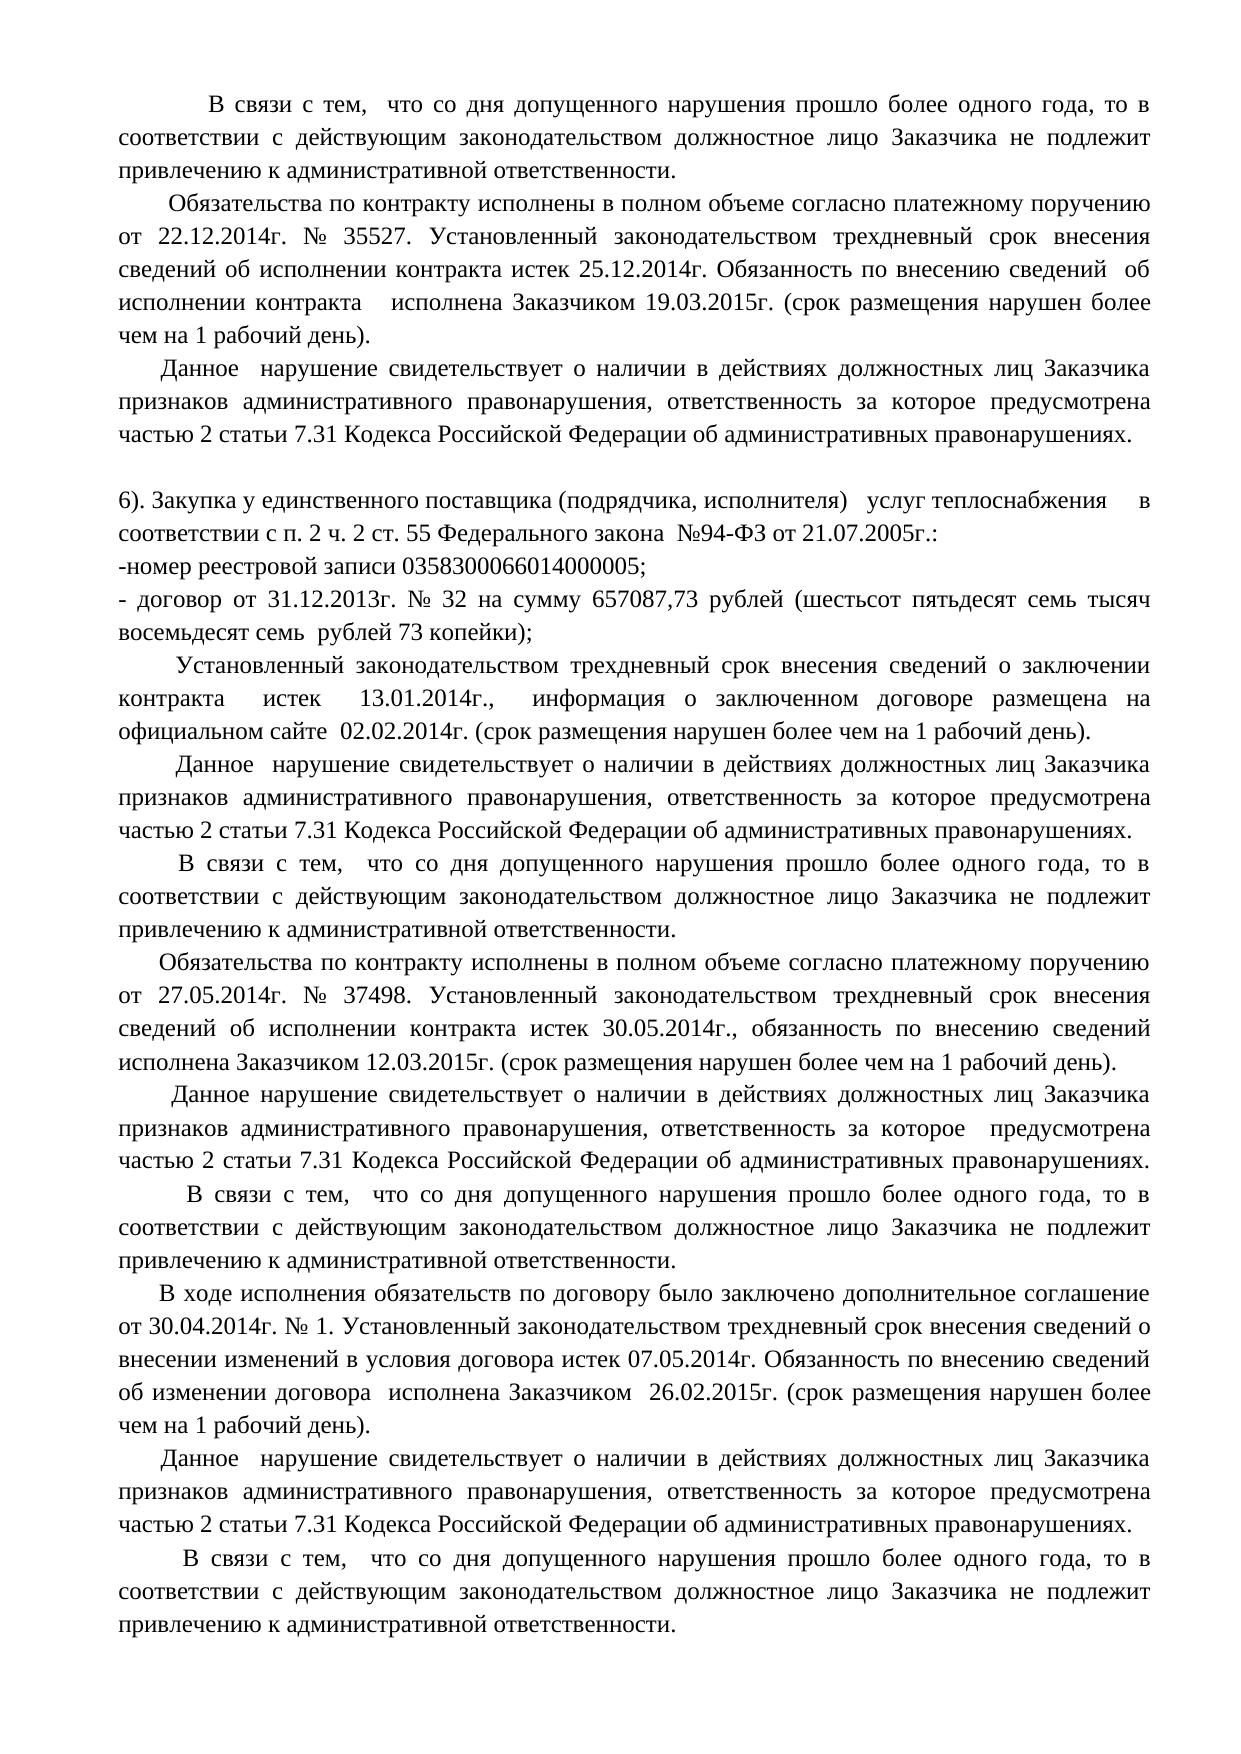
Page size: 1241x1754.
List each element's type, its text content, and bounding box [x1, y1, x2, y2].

text Данное нарушение свидетельствует о наличии в действиях должностных лиц Заказчика признаков административного правонарушения, ответственность за которое предусмотрена частью 2 статьи 7.31 Кодекса Российской Федерации об административных правонарушениях. В связи с тем, что со дня допущенного нарушения прошло более одного года, то в соответствии с действующим законодательством должностное лицо Заказчика не подлежит привлечению к административной ответственности. [118, 1079, 1152, 1274]
text Установленный законодательством трехдневный срок внесения сведений о заключении контракта истек 13.01.2014г., информация о заключенном договоре размещена на официальном сайте 02.02.2014г. (срок размещения нарушен более чем на 1 рабочий день). [118, 650, 1152, 745]
text 6). Закупка у единственного поставщика (подрядчика, исполнителя) услуг теплоснабжения в соответствии с п. 2 ч. 2 ст. 55 Федерального закона №94-ФЗ от 21.07.2005г.: [118, 485, 1152, 547]
text Обязательства по контракту исполнены в полном объеме согласно платежному поручению от 27.05.2014г. № 37498. Установленный законодательством трехдневный срок внесения сведений об исполнении контракта истек 30.05.2014г., обязанность по внесению сведений исполнена Заказчиком 12.03.2015г. (срок размещения нарушен более чем на 1 рабочий день). [118, 947, 1152, 1075]
text -номер реестровой записи 0358300066014000005; [118, 551, 1152, 580]
text В ходе исполнения обязательств по договору было заключено дополнительное соглашение от 30.04.2014г. № 1. Установленный законодательством трехдневный срок внесения сведений о внесении изменений в условия договора истек 07.05.2014г. Обязанность по внесению сведений об изменении договора исполнена Заказчиком 26.02.2015г. (срок размещения нарушен более чем на 1 рабочий день). [118, 1278, 1152, 1439]
text - договор от 31.12.2013г. № 32 на сумму 657087,73 рублей (шестьсот пятьдесят семь тысяч восемьдесят семь рублей 73 копейки); [118, 584, 1152, 646]
text Обязательства по контракту исполнены в полном объеме согласно платежному поручению от 22.12.2014г. № 35527. Установленный законодательством трехдневный срок внесения сведений об исполнении контракта истек 25.12.2014г. Обязанность по внесению сведений об исполнении контракта исполнена Заказчиком 19.03.2015г. (срок размещения нарушен более чем на 1 рабочий день). [118, 188, 1152, 349]
